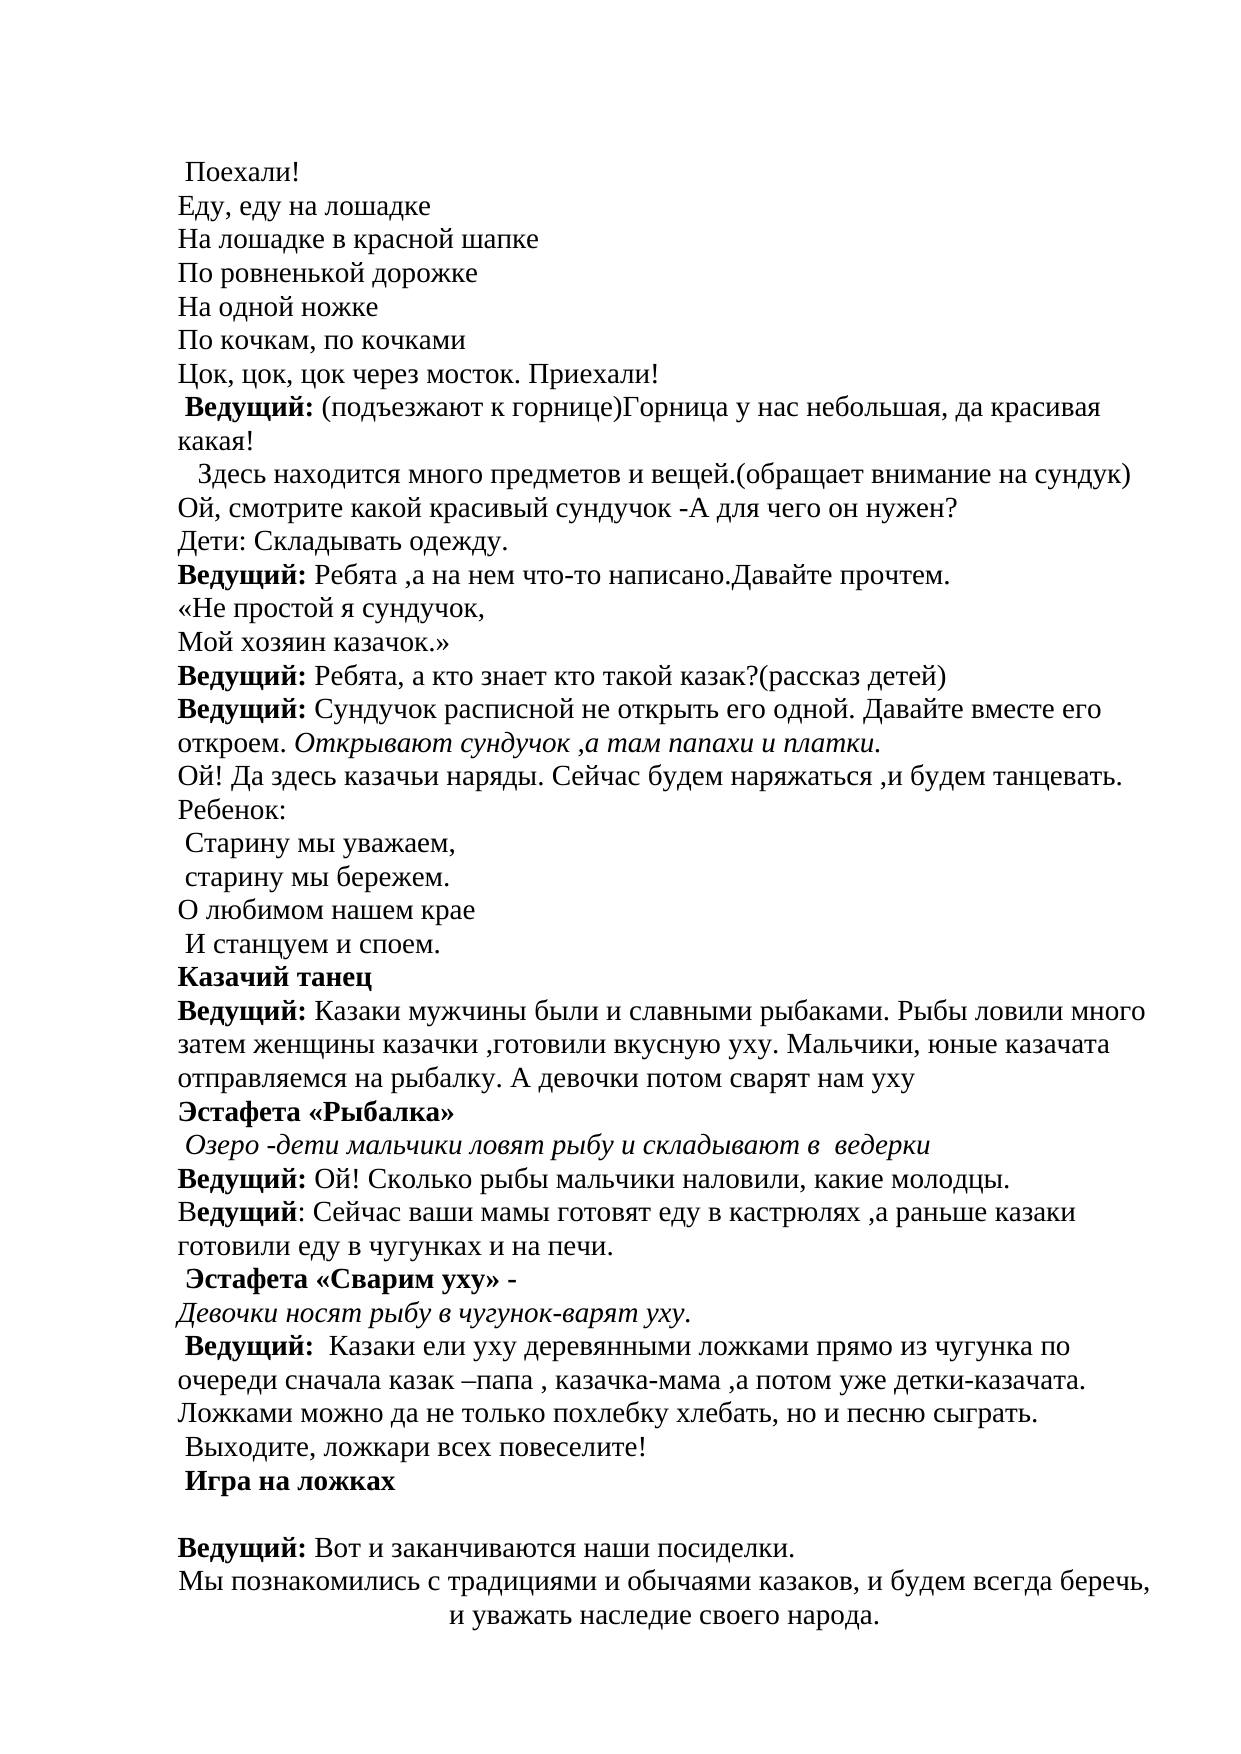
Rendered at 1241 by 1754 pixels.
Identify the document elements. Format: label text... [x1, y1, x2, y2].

text Ой, смотрите какой красивый сундучок -А для чего он нужен? [177, 490, 1152, 523]
text Выходите, ложкари всех повеселите! [177, 1429, 1152, 1463]
text И станцуем и споем. [177, 926, 1152, 959]
text Ведущий: (подъезжают к горнице)Горница у нас небольшая, да красивая какая! [177, 389, 1152, 456]
text Эстафета «Сварим уху» - [177, 1261, 1152, 1295]
text По ровненькой дорожке [177, 255, 1152, 289]
text Старину мы уважаем, [177, 825, 1152, 859]
text Эстафета «Рыбалка» [177, 1094, 1152, 1127]
text Озеро -дети мальчики ловят рыбу и складывают в ведерки [177, 1127, 1152, 1161]
text Ведущий: Вот и заканчиваются наши посиделки. [177, 1530, 1152, 1563]
text По кочкам, по кочками [177, 322, 1152, 356]
text Казачий танец [177, 959, 1152, 993]
text На одной ножке [177, 289, 1152, 322]
text Ведущий: Сундучок расписной не открыть его одной. Давайте вместе его откроем. Открывают сундучок ,а там папахи и платки. [177, 691, 1152, 758]
text Ведущий: Сейчас ваши мамы готовят еду в кастрюлях ,а раньше казаки готовили еду в чугунках и на печи. [177, 1194, 1152, 1261]
text Ведущий: Ой! Сколько рыбы мальчики наловили, какие молодцы. [177, 1161, 1152, 1194]
text Мой хозяин казачок.» [177, 624, 1152, 658]
text старину мы бережем. [177, 859, 1152, 892]
text Ведущий: Ребята ,а на нем что-то написано.Давайте прочтем. [177, 557, 1152, 591]
text Здесь находится много предметов и вещей.(обращает внимание на сундук) [177, 456, 1152, 490]
text Игра на ложках [177, 1463, 1152, 1496]
text Ведущий: Казаки мужчины были и славными рыбаками. Рыбы ловили много затем женщины казачки ,готовили вкусную уху. Мальчики, юные казачата отправляемся на рыбалку. А девочки потом сварят нам уху [177, 993, 1152, 1094]
text Поехали! [177, 154, 1152, 188]
text Ведущий: Казаки ели уху деревянными ложками прямо из чугунка по очереди сначала казак –папа , казачка-мама ,а потом уже детки-казачата. [177, 1328, 1152, 1396]
text Ой! Да здесь казачьи наряды. Сейчас будем наряжаться ,и будем танцевать. [177, 758, 1152, 792]
text Ведущий: Ребята, а кто знает кто такой казак?(рассказ детей) [177, 658, 1152, 691]
text Цок, цок, цок через мосток. Приехали! [177, 356, 1152, 389]
text Девочки носят рыбу в чугунок-варят уху. [177, 1295, 1152, 1328]
text Ложками можно да не только похлебку хлебать, но и песню сыграть. [177, 1396, 1152, 1429]
text Дети: Складывать одежду. [177, 523, 1152, 557]
text На лошадке в красной шапке [177, 222, 1152, 255]
text Еду, еду на лошадке [177, 188, 1152, 222]
text О любимом нашем крае [177, 892, 1152, 926]
text «Не простой я сундучок, [177, 591, 1152, 624]
text Мы познакомились с традициями и обычаями казаков, и будем всегда беречь, и уважать наследие своего народа. [177, 1563, 1152, 1630]
text Ребенок: [177, 792, 1152, 825]
